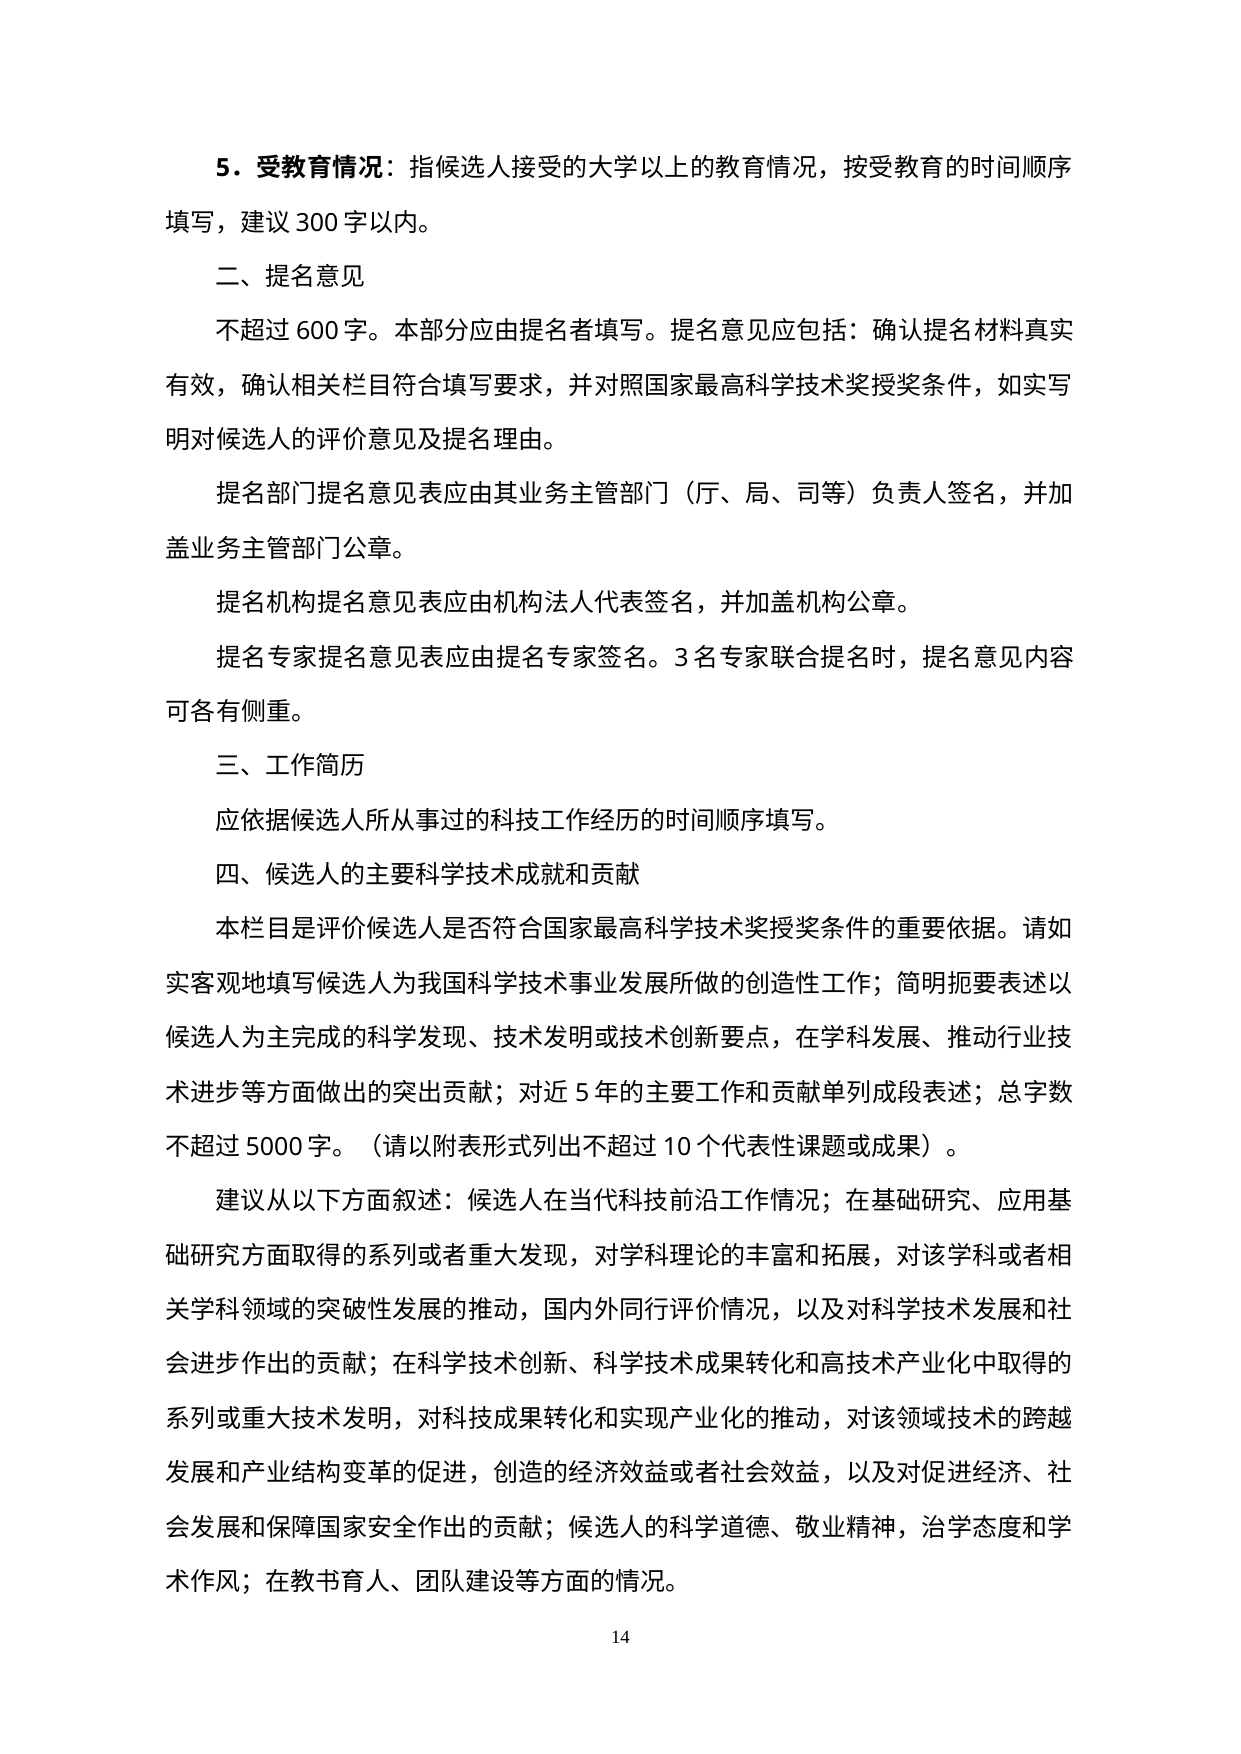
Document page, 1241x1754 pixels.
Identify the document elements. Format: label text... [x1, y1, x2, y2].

text 建议从以下方面叙述：候选人在当代科技前沿工作情况；在基础研究、应用基础研究方面取得的系列或者重大发现，对学科理论的丰富和拓展，对该学科或者相关学科领域的突破性发展的推动，国内外同行评价情况，以及对科学技术发展和社会进步作出的贡献；在科学技术创新、科学技术成果转化和高技术产业化中取得的系列或重大技术发明，对科技成果转化和实现产业化的推动，对该领域技术的跨越发展和产业结构变革的促进，创造的经济效益或者社会效益，以及对促进经济、社会发展和保障国家安全作出的贡献；候选人的科学道德、敬业精神，治学态度和学术作风；在教书育人、团队建设等方面的情况。 [165, 1181, 1075, 1598]
text 提名专家提名意见表应由提名专家签名。3名专家联合提名时，提名意见内容可各有侧重。 [165, 637, 1075, 728]
text 提名部门提名意见表应由其业务主管部门（厅、局、司等）负责人签名，并加盖业务主管部门公章。 [165, 474, 1075, 564]
text 本栏目是评价候选人是否符合国家最高科学技术奖授奖条件的重要依据。请如实客观地填写候选人为我国科学技术事业发展所做的创造性工作；简明扼要表述以候选人为主完成的科学发现、技术发明或技术创新要点，在学科发展、推动行业技术进步等方面做出的突出贡献；对近5年的主要工作和贡献单列成段表述；总字数不超过5000字。（请以附表形式列出不超过10个代表性课题或成果）。 [165, 909, 1075, 1163]
text 三、工作简历 [165, 746, 1075, 782]
text 四、候选人的主要科学技术成就和贡献 [165, 854, 1075, 891]
text 应依据候选人所从事过的科技工作经历的时间顺序填写。 [165, 800, 1075, 836]
text 5．受教育情况：指候选人接受的大学以上的教育情况，按受教育的时间顺序填写，建议300字以内。 [165, 148, 1075, 238]
text 提名机构提名意见表应由机构法人代表签名，并加盖机构公章。 [165, 583, 1075, 619]
text 不超过600字。本部分应由提名者填写。提名意见应包括：确认提名材料真实有效，确认相关栏目符合填写要求，并对照国家最高科学技术奖授奖条件，如实写明对候选人的评价意见及提名理由。 [165, 311, 1075, 456]
text 二、提名意见 [165, 256, 1075, 293]
